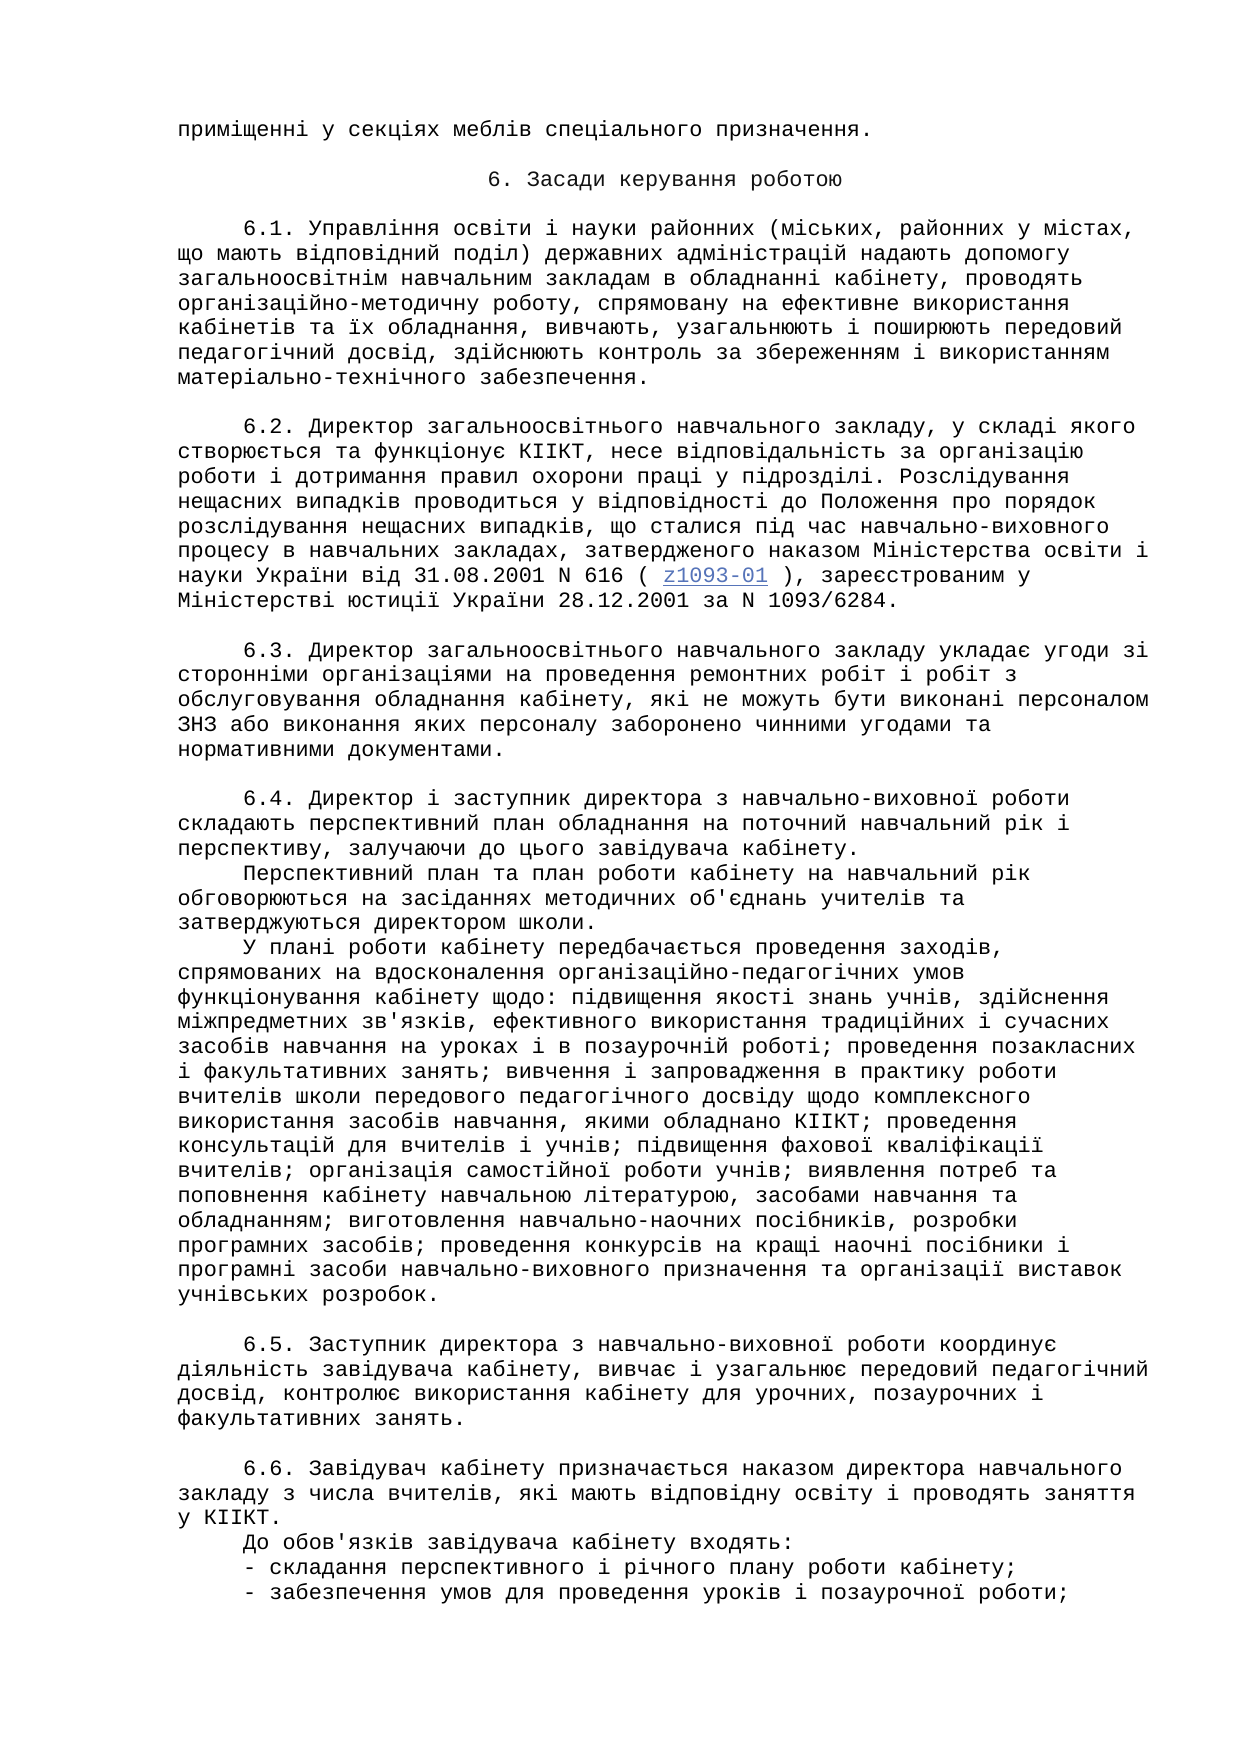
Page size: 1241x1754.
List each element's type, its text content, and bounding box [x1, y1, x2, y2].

text - складання перспективного і річного плану роботи кабінету; [177, 1556, 1152, 1581]
text 6.6. Завідувач кабінету призначається наказом директора навчального закладу з числа вчителів, які мають відповідну освіту і проводять заняття у КІІКТ. [177, 1457, 1152, 1531]
text 6.3. Директор загальноосвітнього навчального закладу укладає угоди зі сторонніми організаціями на проведення ремонтних робіт і робіт з обслуговування обладнання кабінету, які не можуть бути виконані персоналом ЗНЗ або виконання яких персоналу заборонено чинними угодами та нормативними документами. [177, 639, 1152, 787]
text 6.5. Заступник директора з навчально-виховної роботи координує діяльність завідувача кабінету, вивчає і узагальнює передовий педагогічний досвід, контролює використання кабінету для урочних, позаурочних і факультативних занять. [177, 1333, 1152, 1457]
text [177, 118, 1152, 168]
text До обов'язків завідувача кабінету входять: [177, 1531, 1152, 1556]
text 6.2. Директор загальноосвітнього навчального закладу, у складі якого створюється та функціонує КІІКТ, несе відповідальність за організацію роботи і дотримання правил охорони праці у підрозділі. Розслідування нещасних випадків проводиться у відповідності до Положення про порядок розслідування нещасних випадків, що сталися під час навчально-виховного процесу в навчальних закладах, затвердженого наказом Міністерства освіти і науки України від 31.08.2001 N 616 ( z1093-01 ), зареєстрованим у Міністерстві юстиції України 28.12.2001 за N 1093/6284. [177, 416, 1152, 639]
text Перспективний план та план роботи кабінету на навчальний рік обговорюються на засіданнях методичних об'єднань учителів та затверджуються директором школи. [177, 862, 1152, 936]
text 6.4. Директор і заступник директора з навчально-виховної роботи складають перспективний план обладнання на поточний навчальний рік і перспективу, залучаючи до цього завідувача кабінету. [177, 787, 1152, 862]
text У плані роботи кабінету передбачається проведення заходів, спрямованих на вдосконалення організаційно-педагогічних умов функціонування кабінету щодо: підвищення якості знань учнів, здійснення міжпредметних зв'язків, ефективного використання традиційних і сучасних засобів навчання на уроках і в позаурочній роботі; проведення позакласних і факультативних занять; вивчення і запровадження в практику роботи вчителів школи передового педагогічного досвіду щодо комплексного використання засобів навчання, якими обладнано КІІКТ; проведення консультацій для вчителів і учнів; підвищення фахової кваліфікації вчителів; організація самостійної роботи учнів; виявлення потреб та поповнення кабінету навчальною літературою, засобами навчання та обладнанням; виготовлення навчально-наочних посібників, розробки програмних засобів; проведення конкурсів на кращі наочні посібники і програмні засоби навчально-виховного призначення та організації виставок учнівських розробок. [177, 936, 1152, 1333]
text 6.1. Управління освіти і науки районних (міських, районних у містах, що мають відповідний поділ) державних адміністрацій надають допомогу загальноосвітнім навчальним закладам в обладнанні кабінету, проводять організаційно-методичну роботу, спрямовану на ефективне використання кабінетів та їх обладнання, вивчають, узагальнюють і поширюють передовий педагогічний досвід, здійснюють контроль за збереженням і використанням матеріально-технічного забезпечення. [177, 217, 1152, 416]
text - забезпечення умов для проведення уроків і позаурочної роботи; [177, 1581, 1152, 1606]
text 6. Засади керування роботою [177, 168, 1152, 217]
